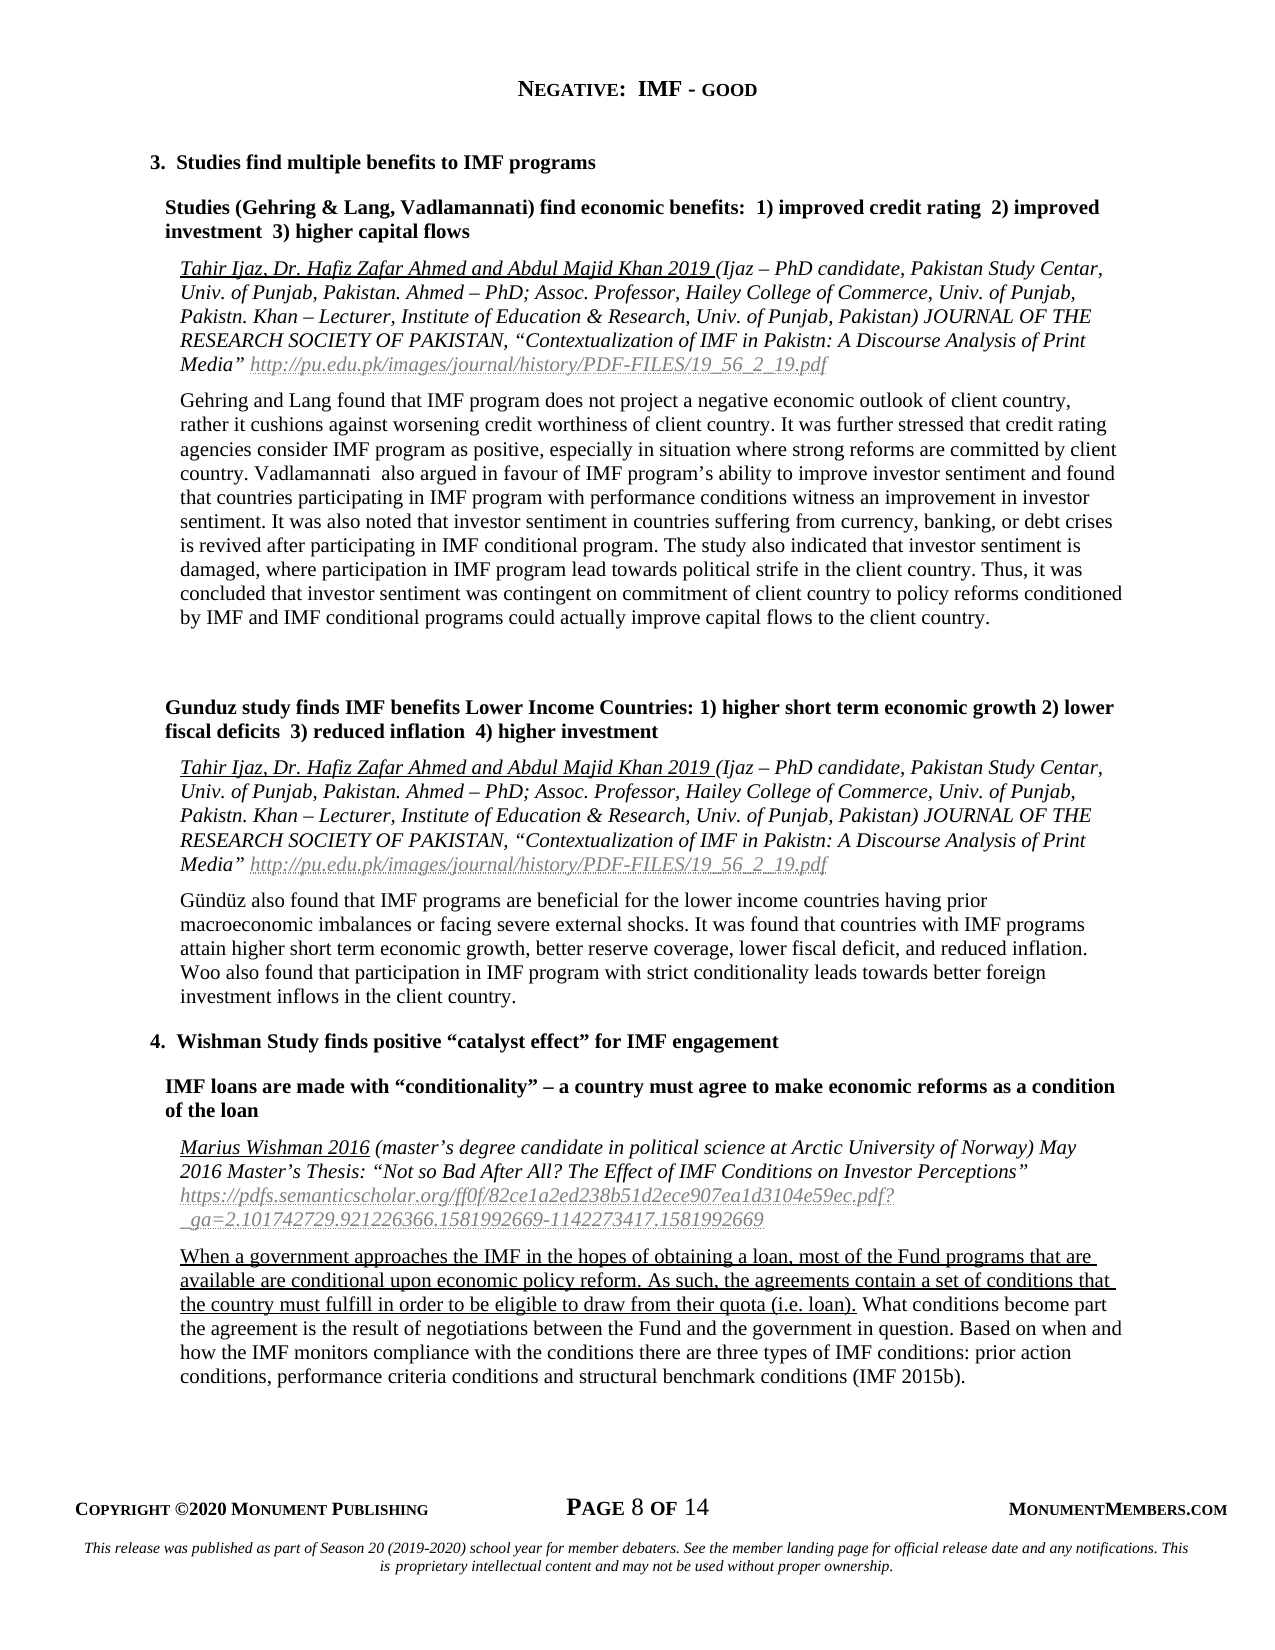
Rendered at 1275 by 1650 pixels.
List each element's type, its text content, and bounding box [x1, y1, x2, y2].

text Tahir Ijaz, Dr. Hafiz Zafar Ahmed and Abdul Majid Khan 2019 (Ijaz – PhD candidate, Pakistan Study Centar, Univ. of Punjab, Pakistan. Ahmed – PhD; Assoc. Professor, Hailey College of Commerce, Univ. of Punjab, Pakistn. Khan – Lecturer, Institute of Education & Research, Univ. of Punjab, Pakistan) JOURNAL OF THE RESEARCH SOCIETY OF PAKISTAN, “Contextualization of IMF in Pakistn: A Discourse Analysis of Print Media” http://pu.edu.pk/images/journal/history/PDF-FILES/19_56_2_19.pdf [180, 256, 1125, 376]
text IMF loans are made with “conditionality” – a country must agree to make economic reforms as a condition of the loan [165, 1074, 1125, 1122]
text Gündüz also found that IMF programs are beneficial for the lower income countries having prior macroeconomic imbalances or facing severe external shocks. It was found that countries with IMF programs attain higher short term economic growth, better reserve coverage, lower fiscal deficit, and reduced inflation. Woo also found that participation in IMF program with strict conditionality leads towards better foreign investment inflows in the client country. [180, 888, 1125, 1008]
text When a government approaches the IMF in the hopes of obtaining a loan, most of the Fund programs that are available are conditional upon economic policy reform. As such, the agreements contain a set of conditions that the country must fulfill in order to be eligible to draw from their quota (i.e. loan). What conditions become part the agreement is the result of negotiations between the Fund and the government in question. Based on when and how the IMF monitors compliance with the conditions there are three types of IMF conditions: prior action conditions, performance criteria conditions and structural benchmark conditions (IMF 2015b). [180, 1243, 1125, 1388]
text Studies (Gehring & Lang, Vadlamannati) find economic benefits: 1) improved credit rating 2) improved investment 3) higher capital flows [165, 195, 1125, 243]
text Gunduz study finds IMF benefits Lower Income Countries: 1) higher short term economic growth 2) lower fiscal deficits 3) reduced inflation 4) higher investment [165, 695, 1125, 743]
text 3. Studies find multiple benefits to IMF programs [150, 150, 1125, 174]
text Tahir Ijaz, Dr. Hafiz Zafar Ahmed and Abdul Majid Khan 2019 (Ijaz – PhD candidate, Pakistan Study Centar, Univ. of Punjab, Pakistan. Ahmed – PhD; Assoc. Professor, Hailey College of Commerce, Univ. of Punjab, Pakistn. Khan – Lecturer, Institute of Education & Research, Univ. of Punjab, Pakistan) JOURNAL OF THE RESEARCH SOCIETY OF PAKISTAN, “Contextualization of IMF in Pakistn: A Discourse Analysis of Print Media” http://pu.edu.pk/images/journal/history/PDF-FILES/19_56_2_19.pdf [180, 755, 1125, 876]
text Gehring and Lang found that IMF program does not project a negative economic outlook of client country, rather it cushions against worsening credit worthiness of client country. It was further stressed that credit rating agencies consider IMF program as positive, especially in situation where strong reforms are committed by client country. Vadlamannati also argued in favour of IMF program’s ability to improve investor sentiment and found that countries participating in IMF program with performance conditions witness an improvement in investor sentiment. It was also noted that investor sentiment in countries suffering from currency, banking, or debt crises is revived after participating in IMF conditional program. The study also indicated that investor sentiment is damaged, where participation in IMF program lead towards political strife in the client country. Thus, it was concluded that investor sentiment was contingent on commitment of client country to policy reforms conditioned by IMF and IMF conditional programs could actually improve capital flows to the client country. [180, 388, 1125, 629]
text 4. Wishman Study finds positive “catalyst effect” for IMF engagement [150, 1029, 1125, 1053]
